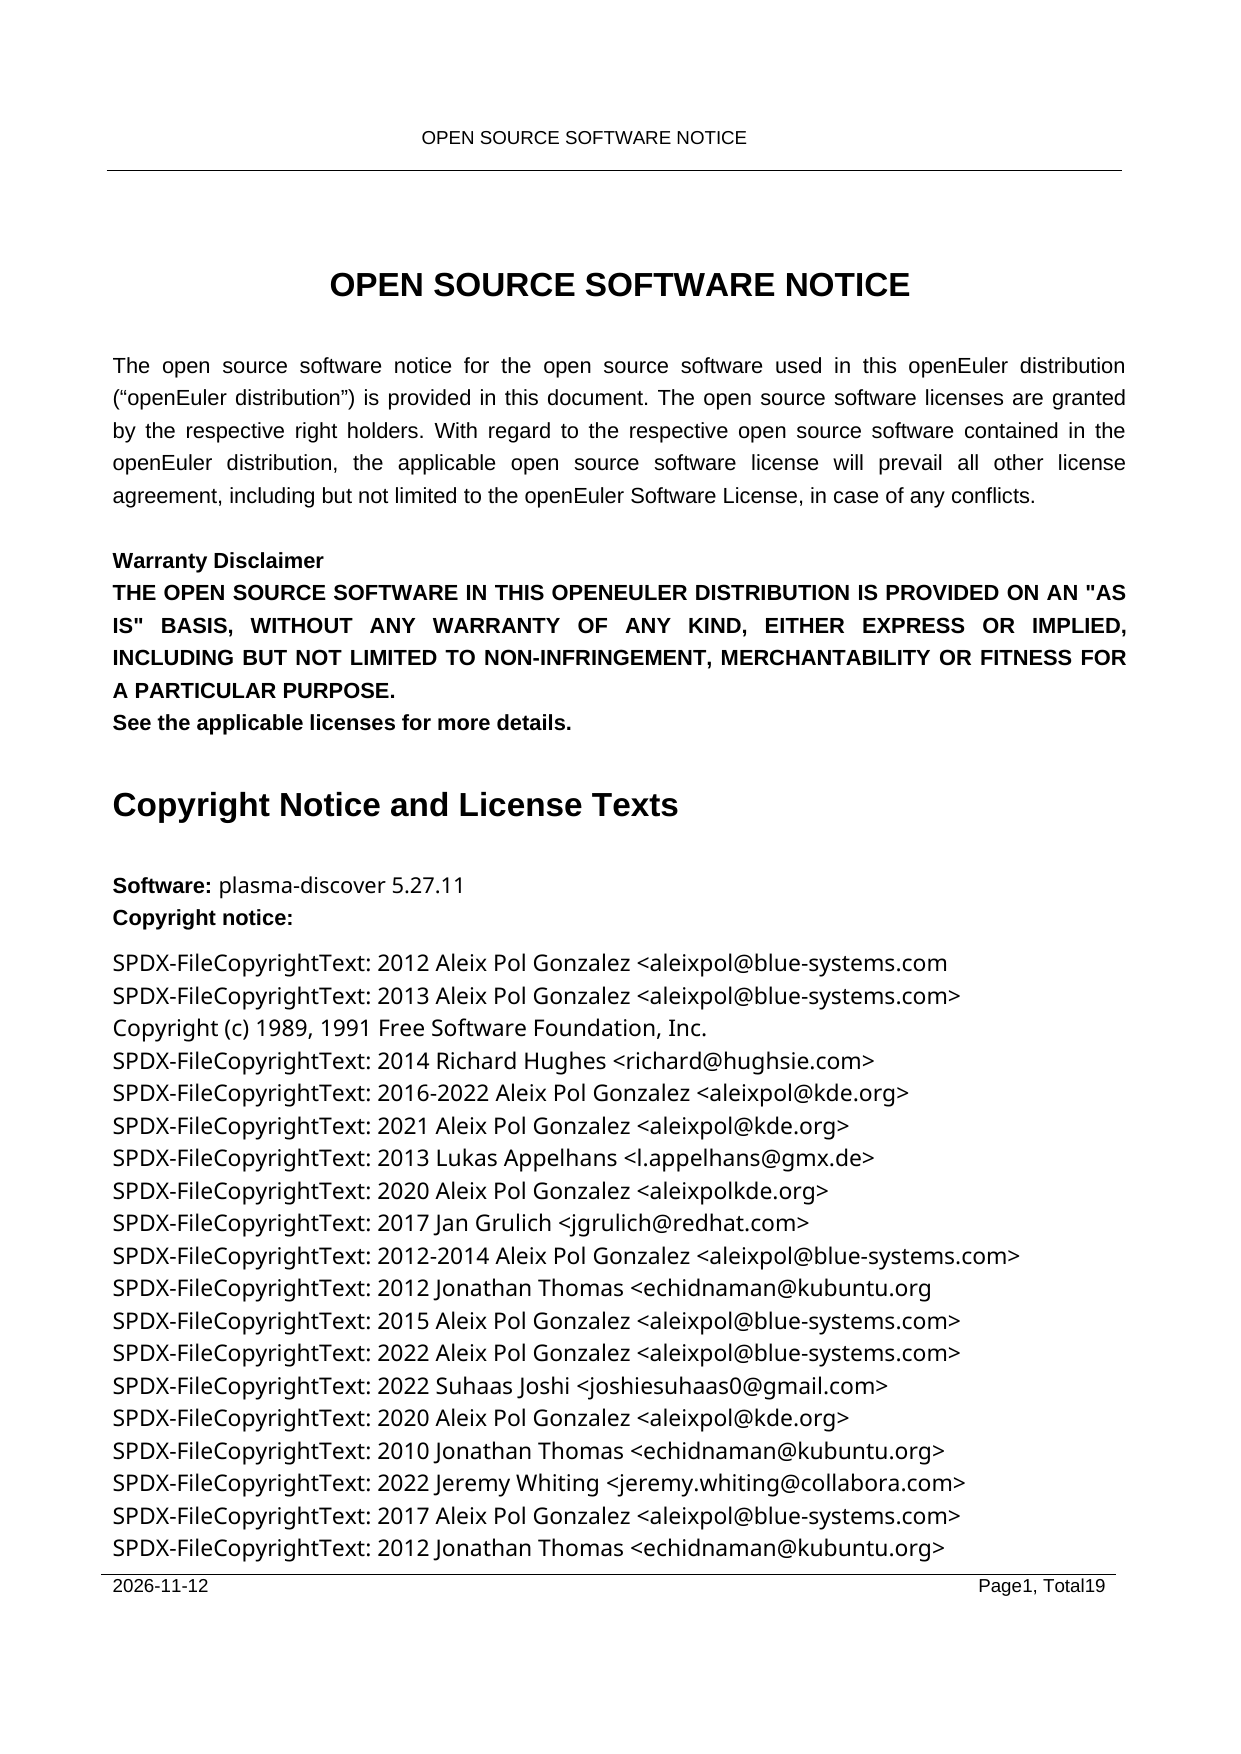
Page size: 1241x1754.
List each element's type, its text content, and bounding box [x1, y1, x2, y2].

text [112, 947, 1128, 1564]
text OPEN SOURCE SOFTWARE NOTICE [112, 251, 1128, 316]
text Copyright Notice and License Texts [112, 771, 1128, 836]
text Warranty Disclaimer [112, 544, 1128, 576]
text THE OPEN SOURCE SOFTWARE IN THIS OPENEULER DISTRIBUTION IS PROVIDED ON AN "AS IS" BASIS, WITHOUT ANY WARRANTY OF ANY KIND, EITHER EXPRESS OR IMPLIED, INCLUDING BUT NOT LIMITED TO NON-INFRINGEMENT, MERCHANTABILITY OR FITNESS FOR A PARTICULAR PURPOSE. See the applicable licenses for more details. [112, 576, 1128, 739]
title Software: plasma-discover 5.27.11 [112, 869, 1128, 901]
text The open source software notice for the open source software used in this openEuler distribution (“openEuler distribution”) is provided in this document. The open source software licenses are granted by the respective right holders. With regard to the respective open source software contained in the openEuler distribution, the applicable open source software license will prevail all other license agreement, including but not limited to the openEuler Software License, in case of any conflicts. [112, 349, 1128, 511]
text Copyright notice: [112, 901, 1128, 934]
